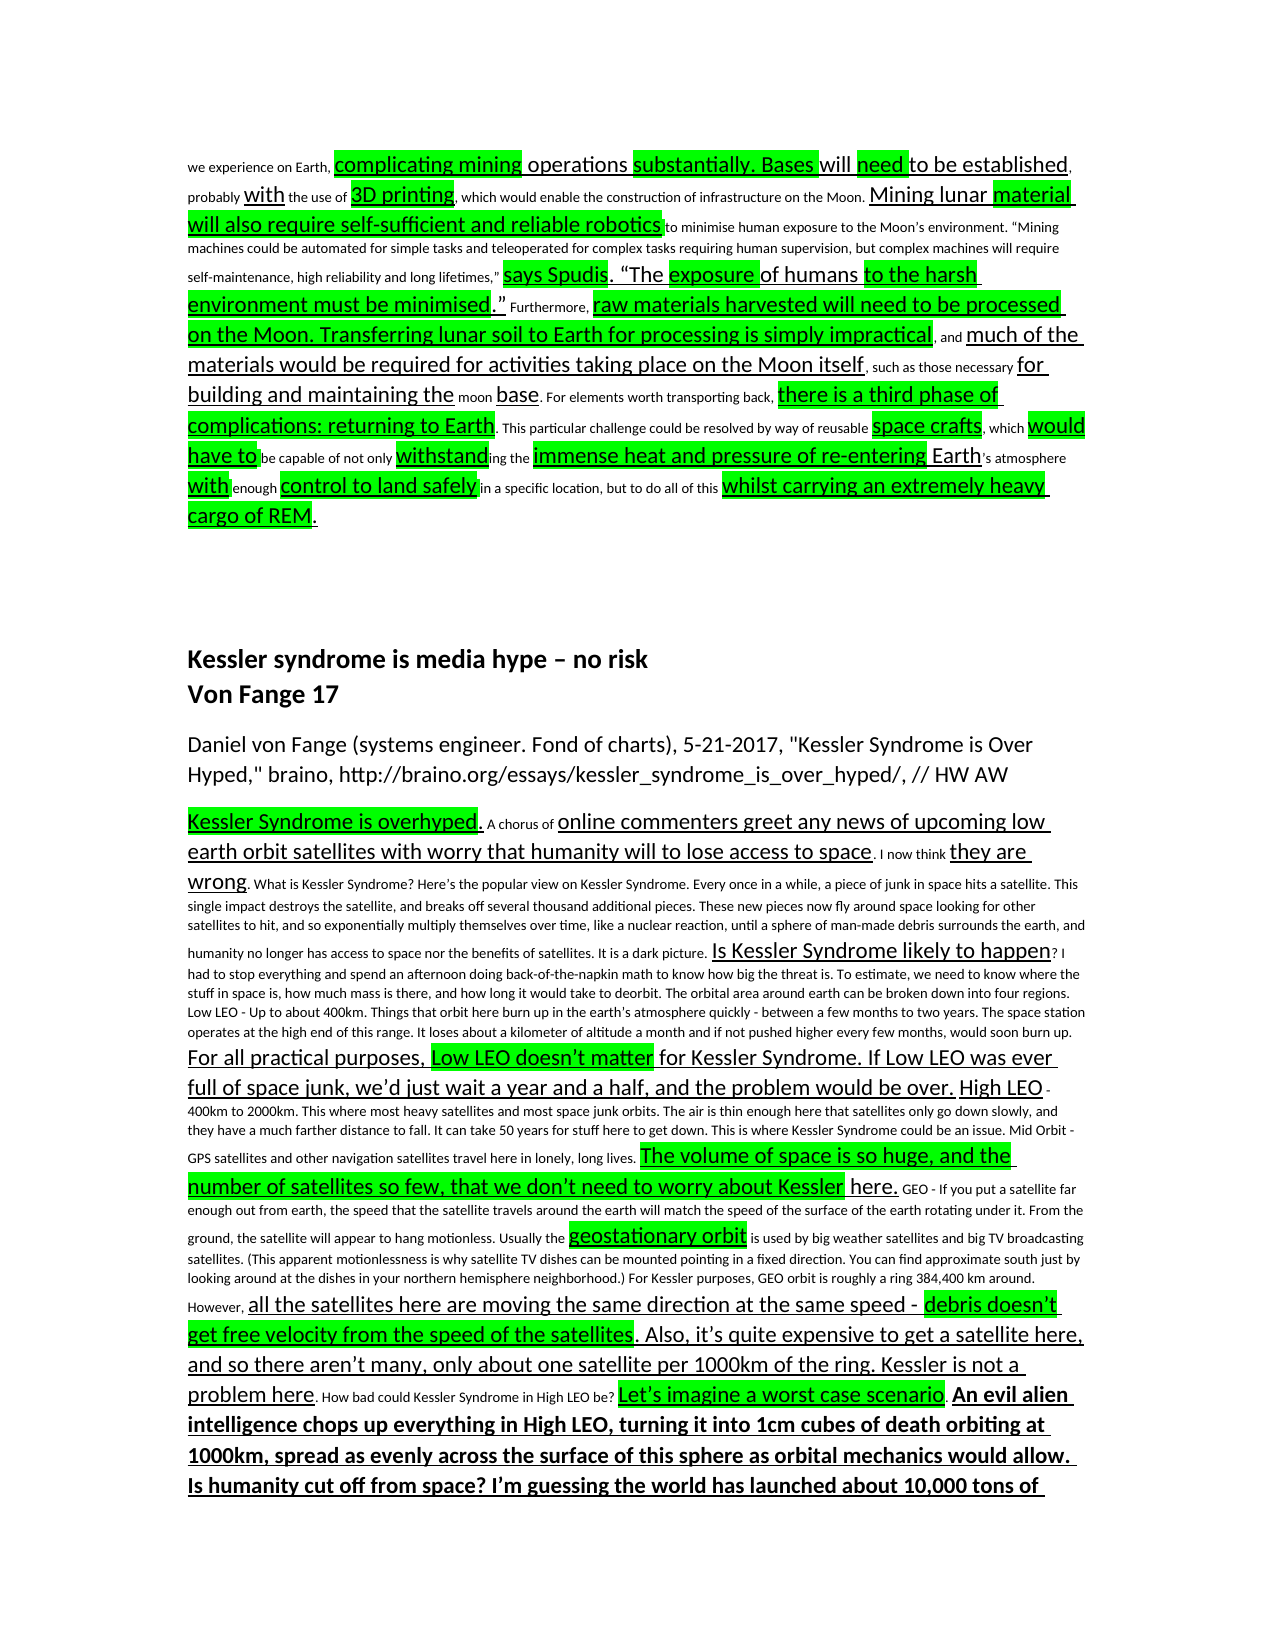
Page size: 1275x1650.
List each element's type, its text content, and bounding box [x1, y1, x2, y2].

text Von Fange 17 [187, 678, 1087, 711]
subtitle Kessler syndrome is media hype – no risk [187, 642, 1087, 675]
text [187, 807, 1087, 1499]
text Daniel von Fange (systems engineer. Fond of charts), 5-21-2017, "Kessler Syndrome is Over Hyped," braino, http://braino.org/essays/kessler_syndrome_is_over_hyped/, // HW AW [187, 730, 1087, 788]
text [187, 150, 1087, 529]
